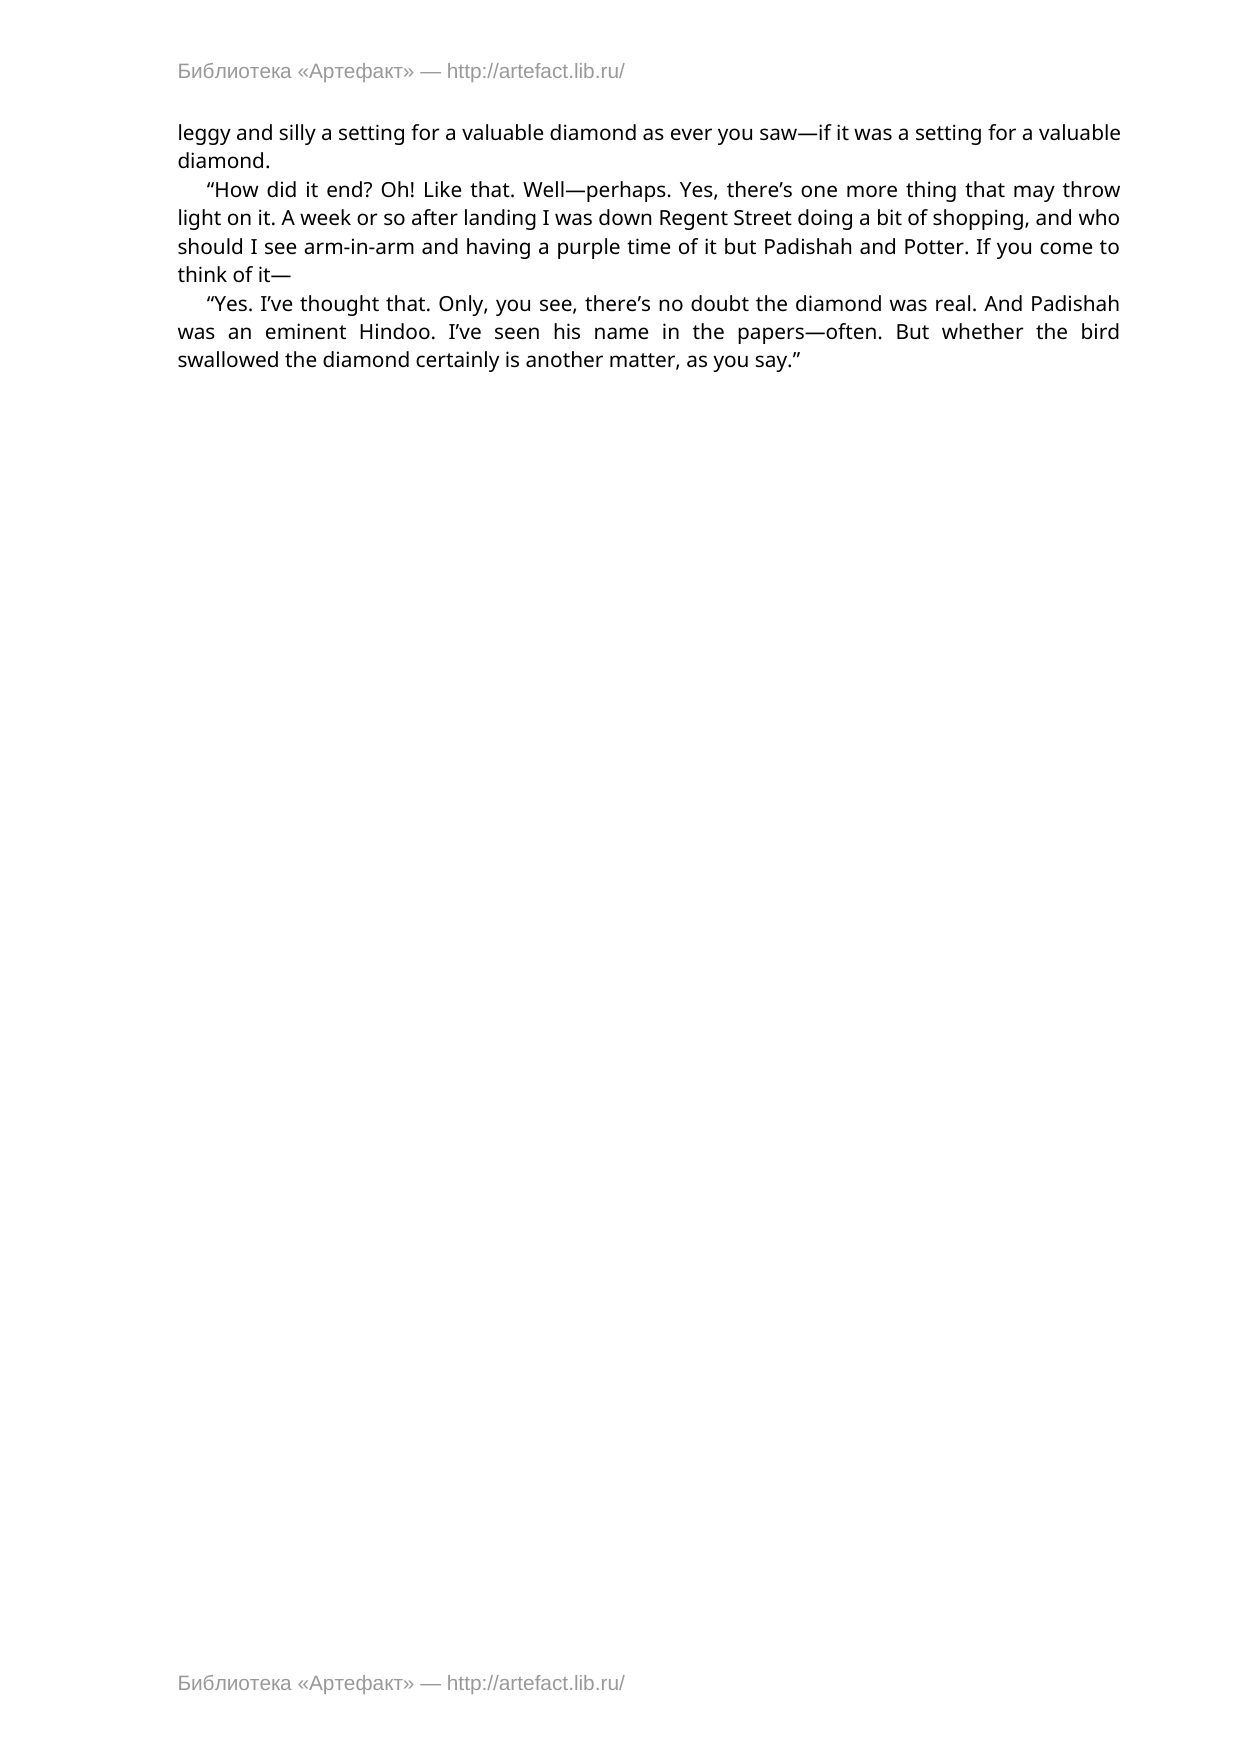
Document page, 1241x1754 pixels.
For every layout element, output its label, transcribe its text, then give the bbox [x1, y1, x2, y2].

text “Yes. I’ve thought that. Only, you see, there’s no doubt the diamond was real. And Padishah was an eminent Hindoo. I’ve seen his name in the papers—often. But whether the bird swallowed the diamond certainly is another matter, as you say.” [177, 289, 1122, 374]
text “How did it end? Oh! Like that. Well—perhaps. Yes, there’s one more thing that may throw light on it. A week or so after landing I was down Regent Street doing a bit of shopping, and who should I see arm-in-arm and having a purple time of it but Padishah and Potter. If you come to think of it— [177, 175, 1122, 289]
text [177, 118, 1122, 175]
